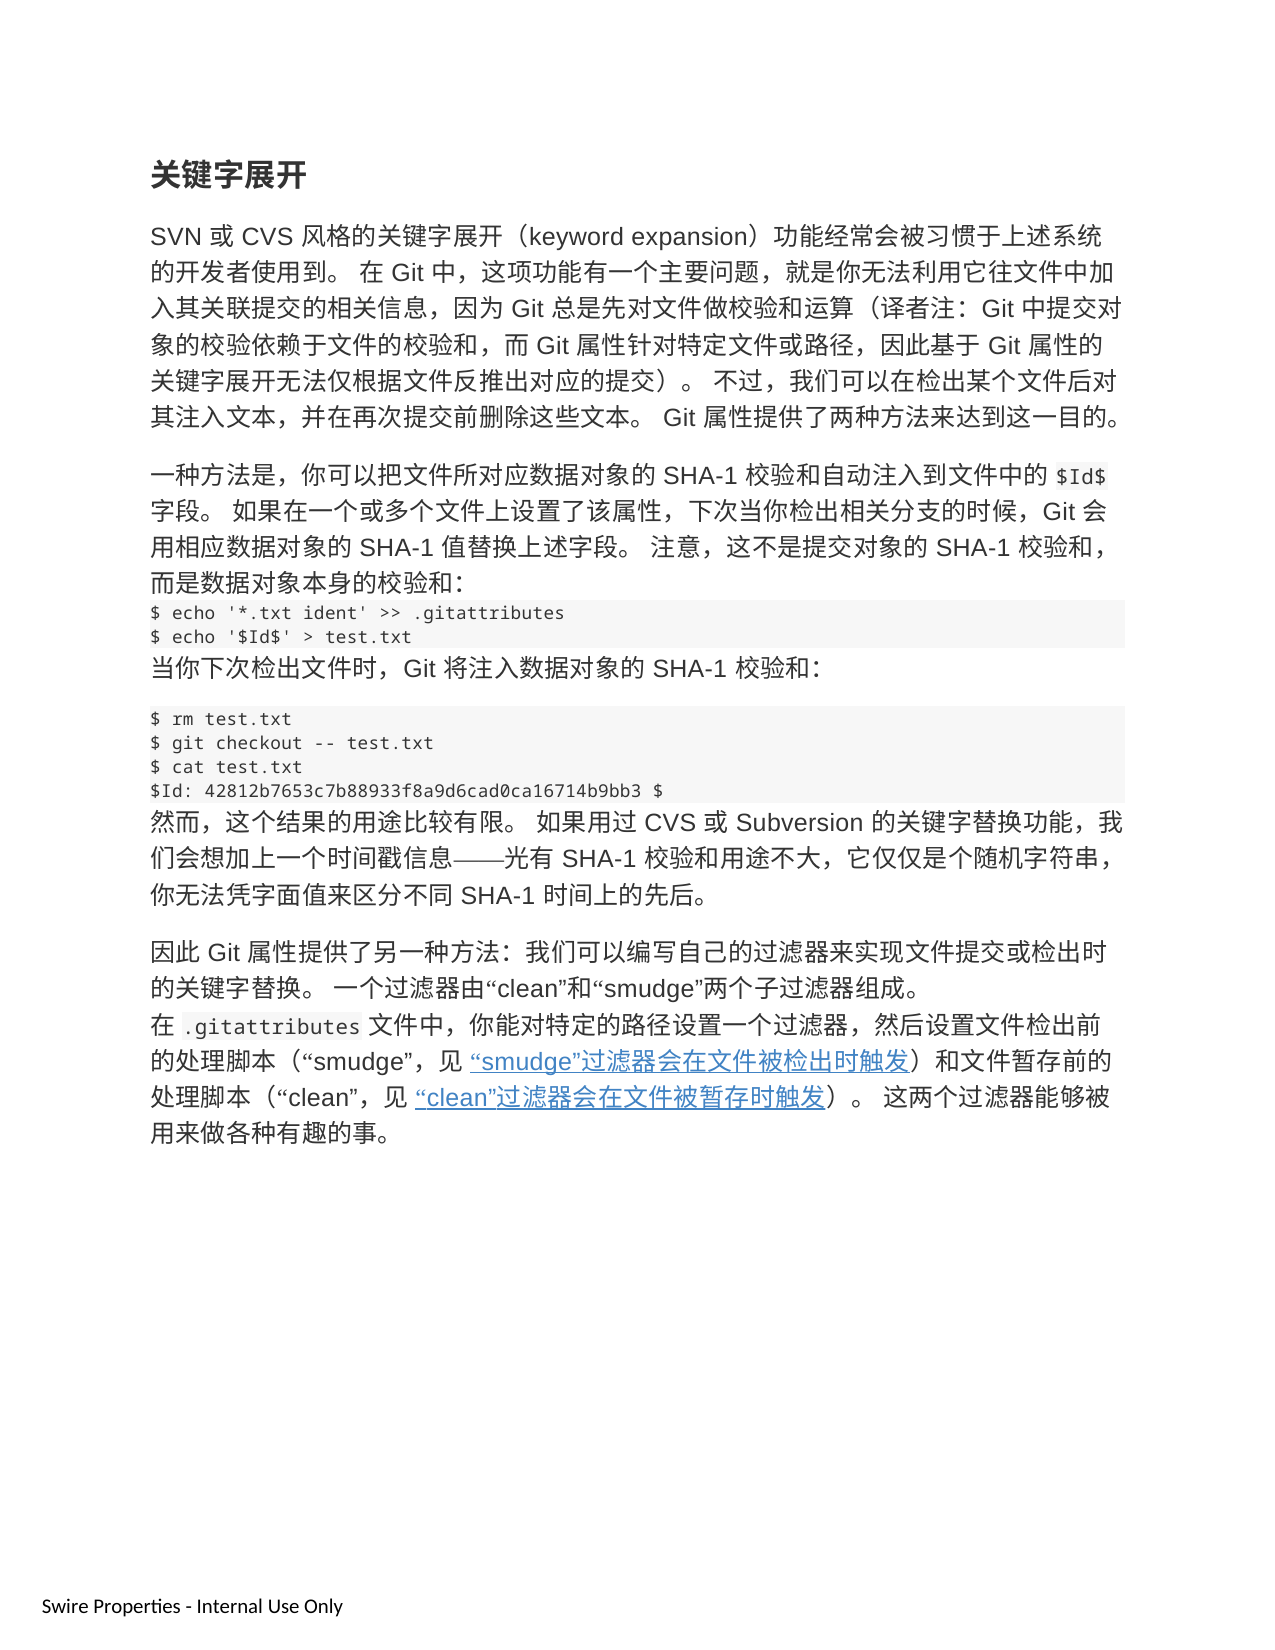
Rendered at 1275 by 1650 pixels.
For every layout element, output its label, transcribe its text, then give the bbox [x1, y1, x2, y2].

text $ git checkout -- test.txt [150, 730, 1125, 754]
text 一种方法是，你可以把文件所对应数据对象的 SHA-1 校验和自动注入到文件中的 $Id$ 字段。 如果在一个或多个文件上设置了该属性，下次当你检出相关分支的时候，Git 会用相应数据对象的 SHA-1 值替换上述字段。 注意，这不是提交对象的 SHA-1 校验和，而是数据对象本身的校验和： [150, 455, 1125, 600]
text $ echo '*.txt ident' >> .gitattributes [150, 600, 1125, 624]
text 当你下次检出文件时，Git 将注入数据对象的 SHA-1 校验和： [150, 648, 1125, 685]
text $ echo '$Id$' > test.txt [150, 624, 1125, 648]
text $ cat test.txt [150, 754, 1125, 778]
text $ rm test.txt [150, 706, 1125, 730]
text $Id: 42812b7653c7b88933f8a9d6cad0ca16714b9bb3 $ [150, 778, 1125, 803]
text 因此 Git 属性提供了另一种方法：我们可以编写自己的过滤器来实现文件提交或检出时的关键字替换。 一个过滤器由“clean”和“smudge”两个子过滤器组成。 在 .gitattributes 文件中，你能对特定的路径设置一个过滤器，然后设置文件检出前的处理脚本（“smudge”，见 “smudge”过滤器会在文件被检出时触发）和文件暂存前的处理脚本（“clean”，见 “clean”过滤器会在文件被暂存时触发）。 这两个过滤器能够被用来做各种有趣的事。 [150, 933, 1125, 1150]
text SVN 或 CVS 风格的关键字展开（keyword expansion）功能经常会被习惯于上述系统的开发者使用到。 在 Git 中，这项功能有一个主要问题，就是你无法利用它往文件中加入其关联提交的相关信息，因为 Git 总是先对文件做校验和运算（译者注：Git 中提交对象的校验依赖于文件的校验和，而 Git 属性针对特定文件或路径，因此基于 Git 属性的关键字展开无法仅根据文件反推出对应的提交）。 不过，我们可以在检出某个文件后对其注入文本，并在再次提交前删除这些文本。 Git 属性提供了两种方法来达到这一目的。 [150, 216, 1125, 434]
text 然而，这个结果的用途比较有限。 如果用过 CVS 或 Subversion 的关键字替换功能，我们会想加上一个时间戳信息——光有 SHA-1 校验和用途不大，它仅仅是个随机字符串，你无法凭字面值来区分不同 SHA-1 时间上的先后。 [150, 803, 1125, 911]
text 关键字展开 [150, 150, 1125, 195]
